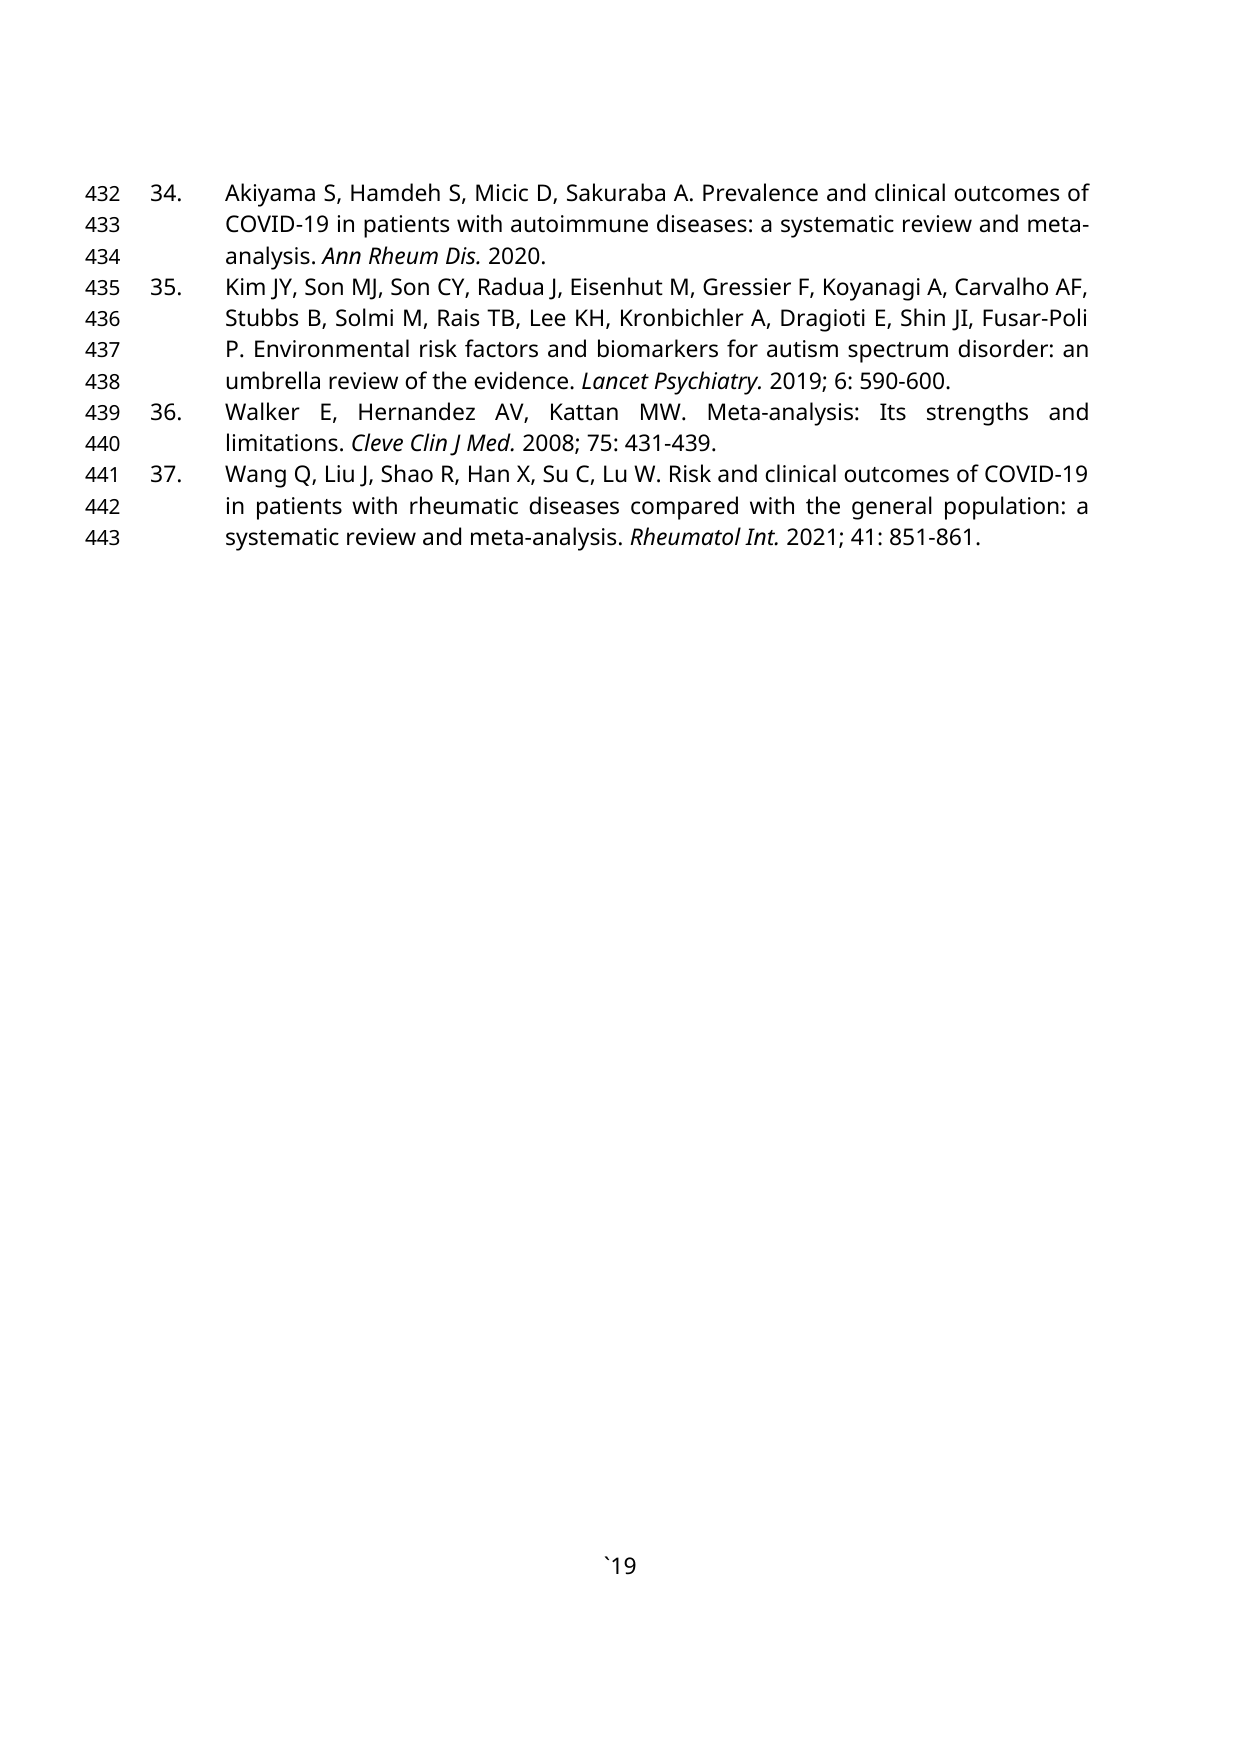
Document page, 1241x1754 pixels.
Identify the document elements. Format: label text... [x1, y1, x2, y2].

text 36. Walker E, Hernandez AV, Kattan MW. Meta-analysis: Its strengths and limitations. Cleve Clin J Med. 2008; 75: 431-439. [150, 396, 1090, 458]
text 34. Akiyama S, Hamdeh S, Micic D, Sakuraba A. Prevalence and clinical outcomes of COVID-19 in patients with autoimmune diseases: a systematic review and meta-analysis. Ann Rheum Dis. 2020. [150, 177, 1090, 271]
text 37. Wang Q, Liu J, Shao R, Han X, Su C, Lu W. Risk and clinical outcomes of COVID-19 in patients with rheumatic diseases compared with the general population: a systematic review and meta-analysis. Rheumatol Int. 2021; 41: 851-861. [150, 458, 1090, 552]
text 35. Kim JY, Son MJ, Son CY, Radua J, Eisenhut M, Gressier F, Koyanagi A, Carvalho AF, Stubbs B, Solmi M, Rais TB, Lee KH, Kronbichler A, Dragioti E, Shin JI, Fusar-Poli P. Environmental risk factors and biomarkers for autism spectrum disorder: an umbrella review of the evidence. Lancet Psychiatry. 2019; 6: 590-600. [150, 271, 1090, 396]
